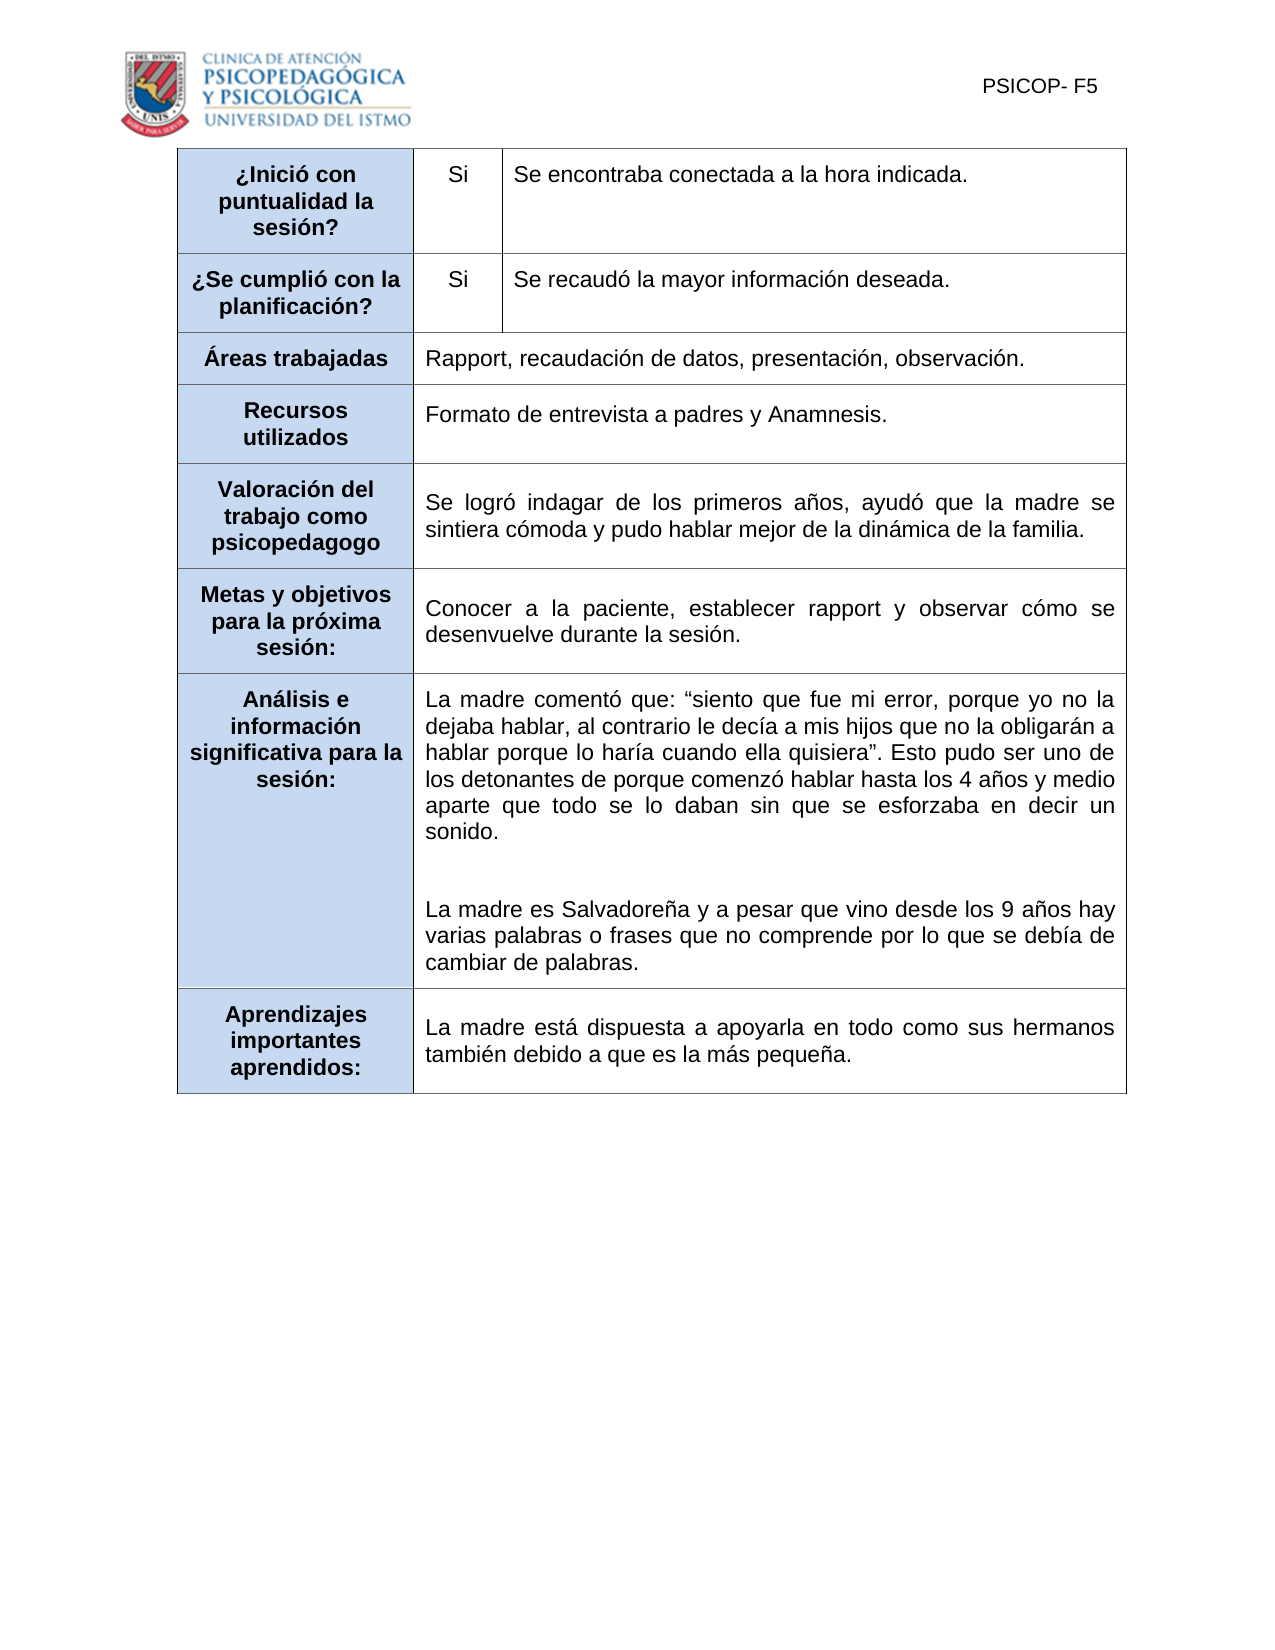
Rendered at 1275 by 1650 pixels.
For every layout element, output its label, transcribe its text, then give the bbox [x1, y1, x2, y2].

table_cell Conocer a la paciente, establecer rapport y observar cómo se desenvuelve durante la sesión. [414, 569, 1126, 673]
table_cell Se logró indagar de los primeros años, ayudó que la madre se sintiera cómoda y pudo hablar mejor de la dinámica de la familia. [414, 464, 1126, 568]
table_cell Si [414, 149, 502, 253]
table_cell Recursos utilizados [178, 385, 413, 463]
table_cell La madre comentó que: “siento que fue mi error, porque yo no la dejaba hablar, al contrario le decía a mis hijos que no la obligarán a hablar porque lo haría cuando ella quisiera”. Esto pudo ser uno de los detonantes de porque comenzó hablar hasta los 4 años y medio aparte que todo se lo daban sin que se esforzaba en decir un sonido. La madre es Salvadoreña y a pesar que vino desde los 9 años hay varias palabras o frases que no comprende por lo que se debía de cambiar de palabras. [414, 674, 1126, 987]
table_cell ¿Inició con puntualidad la sesión? [178, 149, 413, 253]
table_cell Si [414, 254, 502, 332]
table_cell Valoración del trabajo como psicopedagogo [178, 464, 413, 568]
table_cell Áreas trabajadas [178, 333, 413, 384]
table_cell Se encontraba conectada a la hora indicada. [503, 149, 1126, 253]
table_cell ¿Se cumplió con la planificación? [178, 254, 413, 332]
table_cell Se recaudó la mayor información deseada. [503, 254, 1126, 332]
picture [65, 20, 437, 148]
table_cell Análisis e información significativa para la sesión: [178, 674, 413, 987]
table_cell Formato de entrevista a padres y Anamnesis. [414, 385, 1126, 463]
table_cell Aprendizajes importantes aprendidos: [178, 989, 413, 1093]
table_cell Metas y objetivos para la próxima sesión: [178, 569, 413, 673]
table_cell La madre está dispuesta a apoyarla en todo como sus hermanos también debido a que es la más pequeña. [414, 989, 1126, 1093]
table_cell Rapport, recaudación de datos, presentación, observación. [414, 333, 1126, 384]
